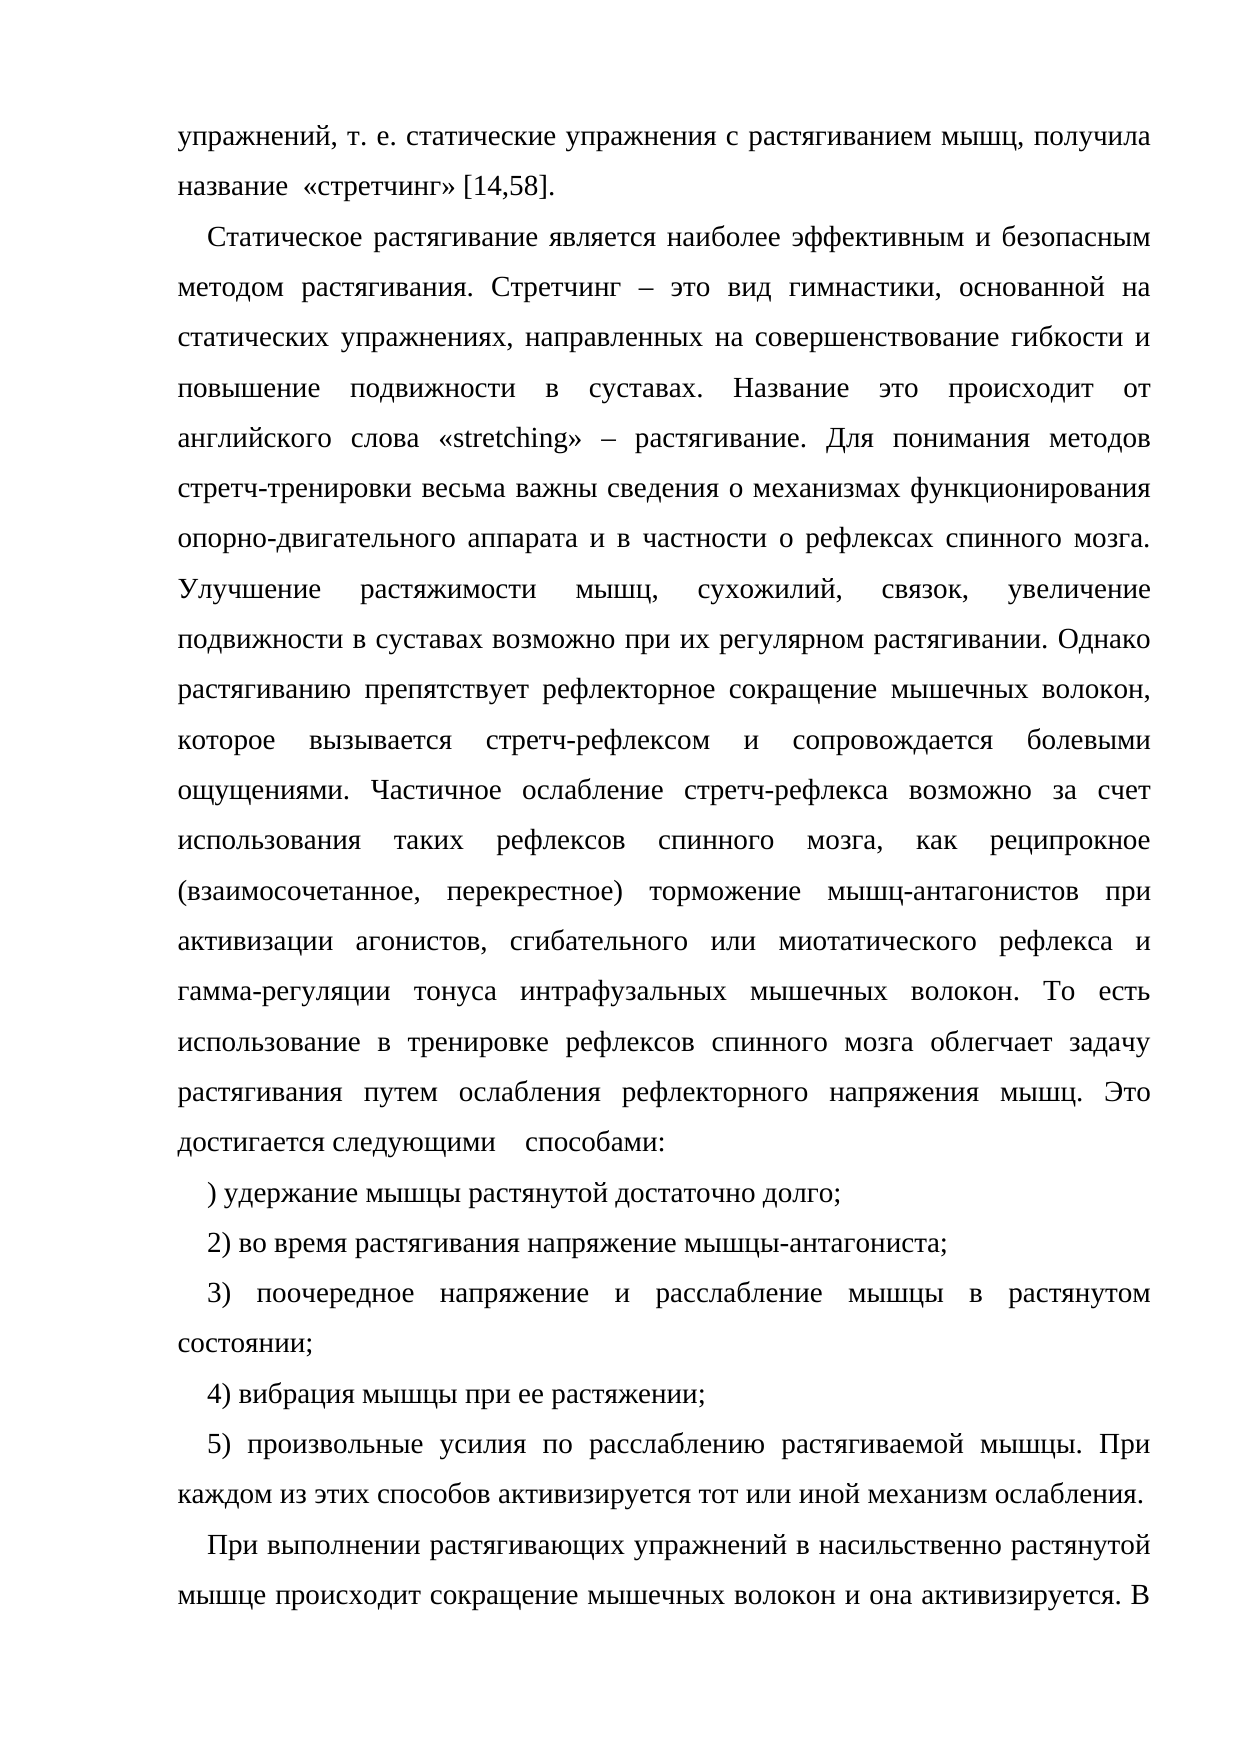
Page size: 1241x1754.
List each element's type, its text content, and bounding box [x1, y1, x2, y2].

text 5) произвольные усилия по расслаблению растягиваемой мышцы. При каждом из этих способов активизируется тот или иной механизм ослабления. [177, 1426, 1152, 1510]
text ) удержание мышцы растянутой достаточно долго; [177, 1175, 1152, 1208]
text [177, 1527, 1152, 1611]
text 2) во время растягивания напряжение мышцы-антагониста; [177, 1225, 1152, 1258]
text Статическое растягивание является наиболее эффективным и безопасным методом растягивания. Стретчинг – это вид гимнастики, основанной на статических упражнениях, направленных на совершенствование гибкости и повышение подвижности в суставах. Название это происходит от английского слова «stretching» – растягивание. Для понимания методов стретч-тренировки весьма важны сведения о механизмах функционирования опорно-двигательного аппарата и в частности о рефлексах спинного мозга. Улучшение растяжимости мышц, сухожилий, связок, увеличение подвижности в суставах возможно при их регулярном растягивании. Однако растягиванию препятствует рефлекторное сокращение мышечных волокон, которое вызывается стретч-рефлексом и сопровождается болевыми ощущениями. Частичное ослабление стретч-рефлекса возможно за счет использования таких рефлексов спинного мозга, как реципрокное (взаимосочетанное, перекрестное) торможение мышц-антагонистов при активизации агонистов, сгибательного или миотатического рефлекса и гамма-регуляции тонуса интрафузальных мышечных волокон. То есть использование в тренировке рефлексов спинного мозга облегчает задачу растягивания путем ослабления рефлекторного напряжения мышц. Это достигается следующими способами: [177, 219, 1152, 1158]
text 3) поочередное напряжение и расслабление мышцы в растянутом состоянии; [177, 1275, 1152, 1359]
text 4) вибрация мышцы при ее растяжении; [177, 1376, 1152, 1409]
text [177, 118, 1152, 202]
